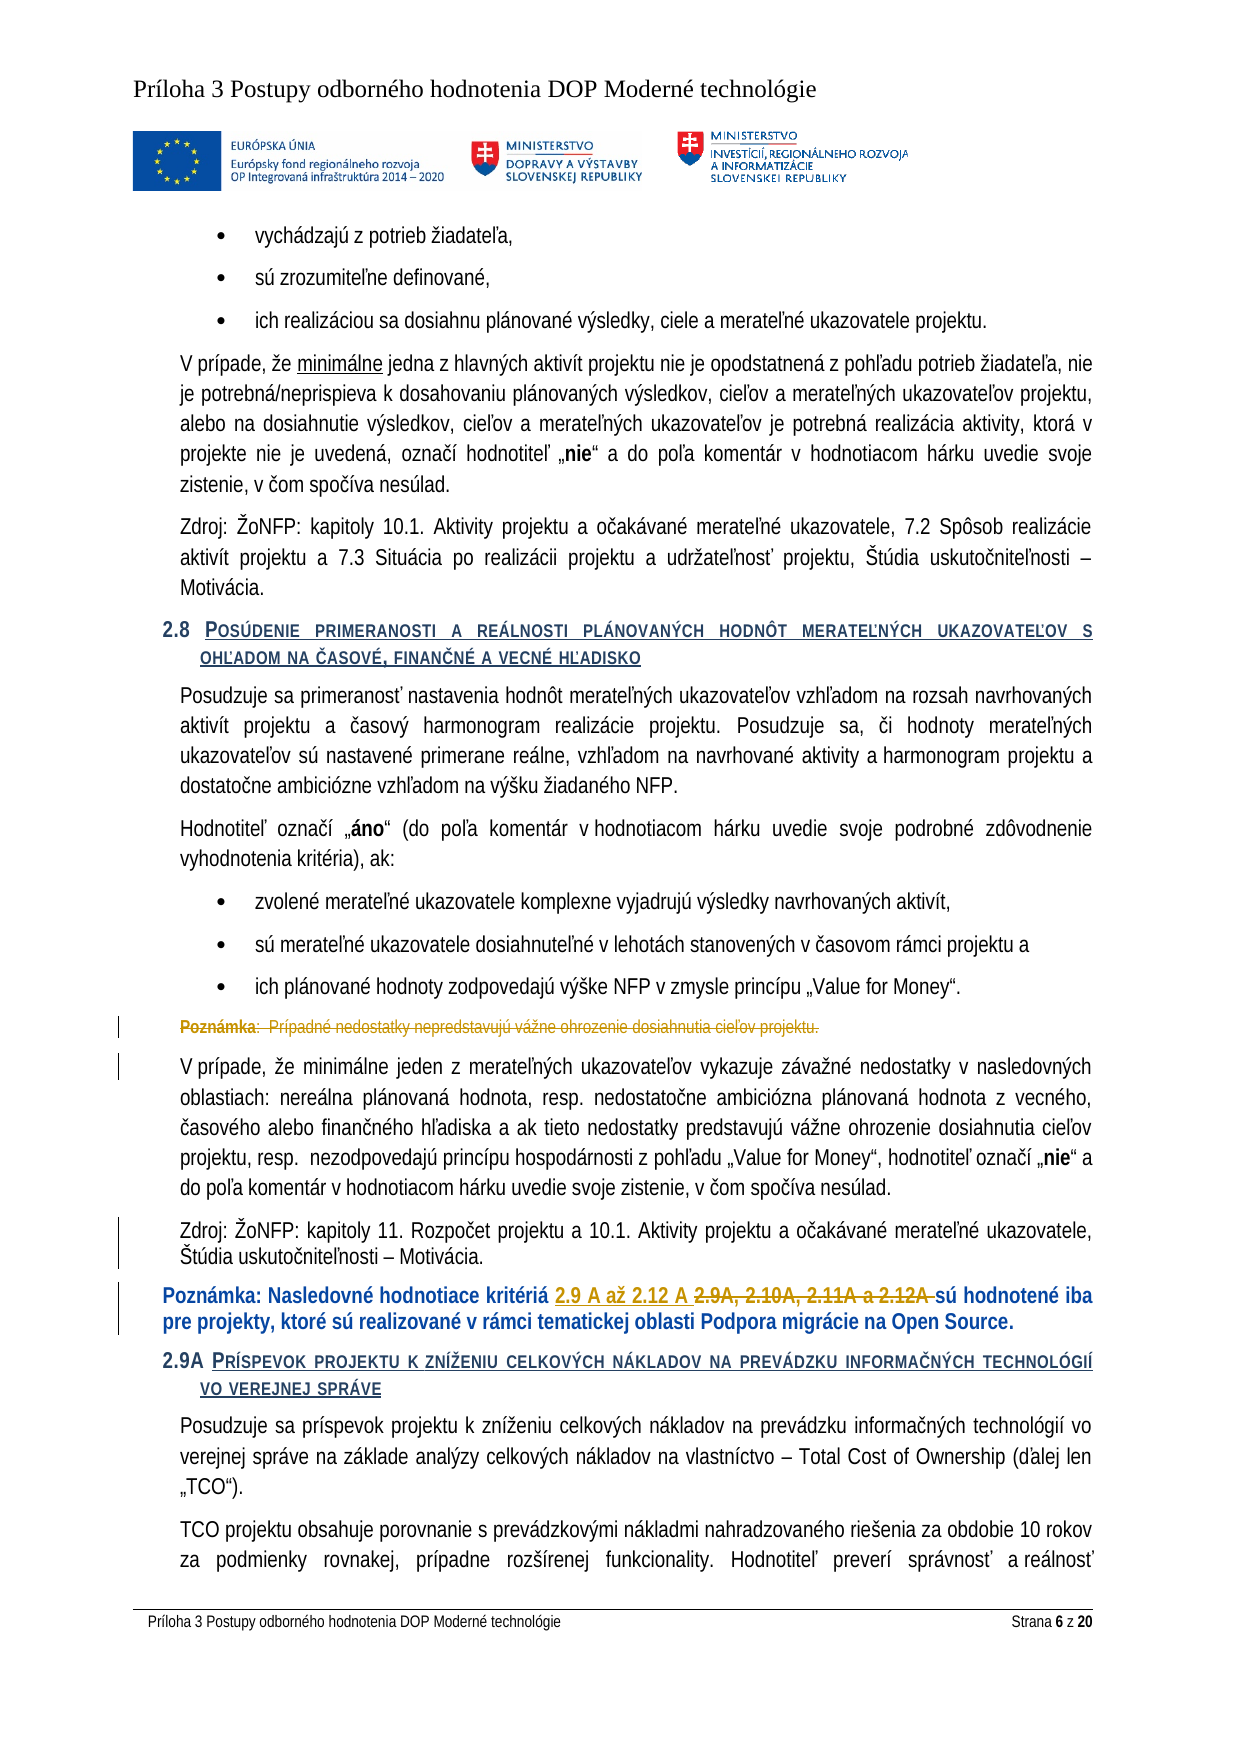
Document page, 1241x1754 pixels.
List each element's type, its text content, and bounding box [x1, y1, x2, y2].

text Posudzuje sa primeranosť nastavenia hodnôt merateľných ukazovateľov vzhľadom na rozsah navrhovaných aktivít projektu a časový harmonogram realizácie projektu. Posudzuje sa, či hodnoty merateľných ukazovateľov sú nastavené primerane reálne, vzhľadom na navrhované aktivity a harmonogram projektu a dostatočne ambiciózne vzhľadom na výšku žiadaného NFP. [180, 682, 1093, 798]
list 2.9A Príspevok projektu k zníženiu celkových nákladov na prevádzku informačných technológií vo verejnej správe [162, 1347, 1093, 1400]
text Posudzuje sa príspevok projektu k zníženiu celkových nákladov na prevádzku informačných technológií vo verejnej správe na základe analýzy celkových nákladov na vlastníctvo – Total Cost of Ownership (ďalej len „TCO“). [180, 1412, 1093, 1499]
list zvolené merateľné ukazovatele komplexne vyjadrujú výsledky navrhovaných aktivít, [217, 888, 1093, 914]
text Zdroj: ŽoNFP: kapitoly 10.1. Aktivity projektu a očakávané merateľné ukazovatele, 7.2 Spôsob realizácie aktivít projektu a 7.3 Situácia po realizácii projektu a udržateľnosť projektu, Štúdia uskutočniteľnosti – Motivácia. [180, 513, 1093, 600]
list vychádzajú z potrieb žiadateľa, [217, 222, 1093, 248]
list ich plánované hodnoty zodpovedajú výške NFP v zmysle princípu „Value for Money“. [217, 973, 1093, 999]
picture [132, 131, 642, 191]
text V prípade, že minimálne jedna z hlavných aktivít projektu nie je opodstatnená z pohľadu potrieb žiadateľa, nie je potrebná/neprispieva k dosahovaniu plánovaných výsledkov, cieľov a merateľných ukazovateľov projektu, alebo na dosiahnutie výsledkov, cieľov a merateľných ukazovateľov je potrebná realizácia aktivity, ktorá v projekte nie je uvedená, označí hodnotiteľ „nie“ a do poľa komentár v hodnotiacom hárku uvedie svoje zistenie, v čom spočíva nesúlad. [180, 350, 1093, 497]
list 2.8 Posúdenie primeranosti a reálnosti plánovaných hodnôt merateľných ukazovateľov s ohľadom na časové, finančné a vecné hľadisko [162, 616, 1093, 669]
text V prípade, že minimálne jeden z merateľných ukazovateľov vykazuje závažné nedostatky v nasledovných oblastiach: nereálna plánovaná hodnota, resp. nedostatočne ambiciózna plánovaná hodnota z vecného, časového alebo finančného hľadiska a ak tieto nedostatky predstavujú vážne ohrozenie dosiahnutia cieľov projektu, resp. nezodpovedajú princípu hospodárnosti z pohľadu „Value for Money“, hodnotiteľ označí „nie“ a do poľa komentár v hodnotiacom hárku uvedie svoje zistenie, v čom spočíva nesúlad. [180, 1053, 1093, 1200]
list sú zrozumiteľne definované, [217, 264, 1093, 291]
text Hodnotiteľ označí „áno“ (do poľa komentár v hodnotiacom hárku uvedie svoje podrobné zdôvodnenie vyhodnotenia kritéria), ak: [180, 815, 1093, 871]
text Poznámka: Nasledovné hodnotiace kritériá sú hodnotené iba pre projekty, ktoré sú realizované v rámci tematickej oblasti Podpora migrácie na Open Source. [162, 1282, 1093, 1335]
list ich realizáciou sa dosiahnu plánované výsledky, ciele a merateľné ukazovatele projektu. [217, 307, 1093, 333]
picture [676, 131, 908, 182]
list sú merateľné ukazovatele dosiahnuteľné v lehotách stanovených v časovom rámci projektu a [217, 931, 1093, 957]
text Zdroj: ŽoNFP: kapitoly 11. Rozpočet projektu a 10.1. Aktivity projektu a očakávané merateľné ukazovatele, Štúdia uskutočniteľnosti – Motivácia. [179, 1217, 1093, 1269]
